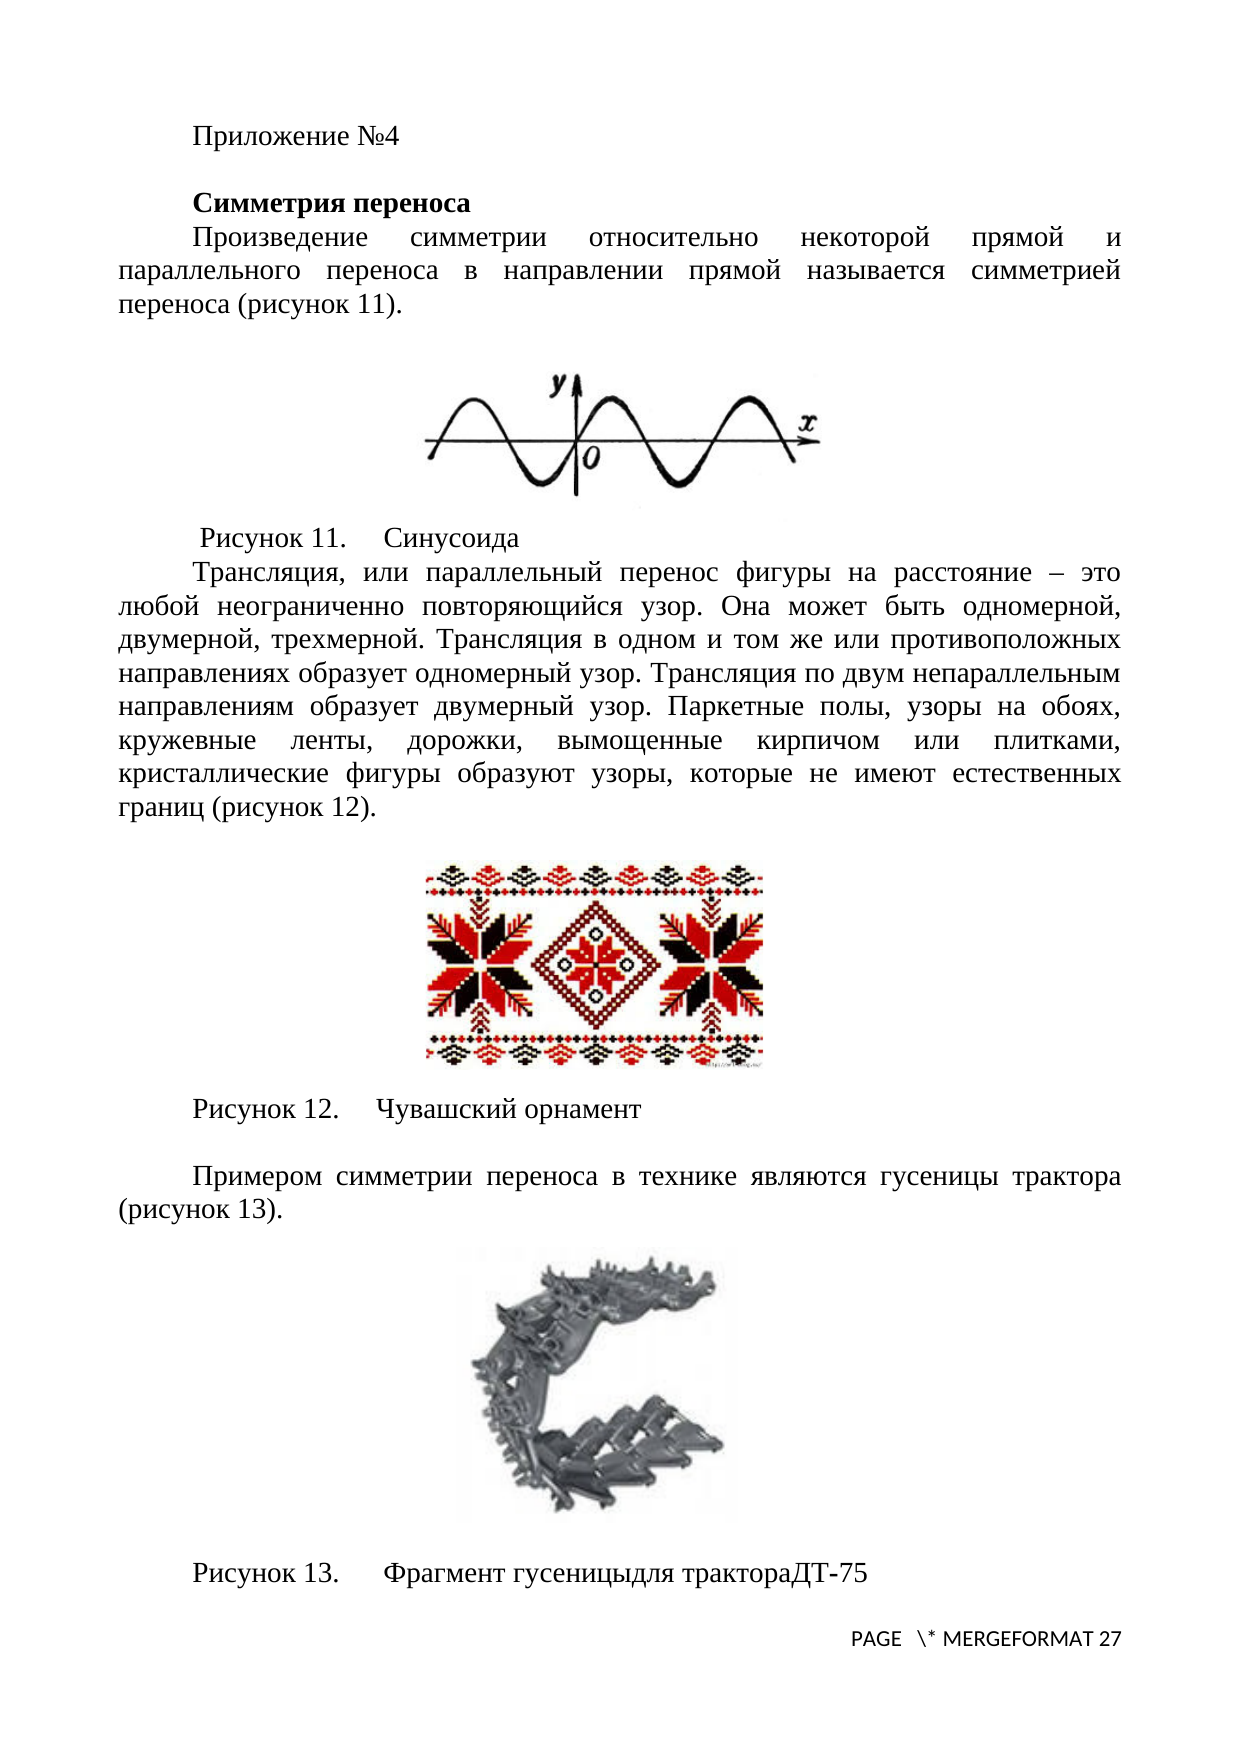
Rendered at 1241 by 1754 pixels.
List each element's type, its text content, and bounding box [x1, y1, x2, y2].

picture [425, 860, 764, 1070]
text Рисунок 12. Чувашский орнамент [118, 1091, 1122, 1124]
text Рисунок 11. Синусоида [118, 521, 1122, 554]
text Трансляция, или параллельный перенос фигуры на расстояние – это любой неограниченно повторяющийся узор. Она может быть одномерной, двумерной, трехмерной. Трансляция в одном и том же или противоположных направлениях образует одномерный узор. Трансляция по двум непараллельным направлениям образует двумерный узор. Паркетные полы, узоры на обоях, кружевные ленты, дорожки, вымощенные кирпичом или плитками, кристаллические фигуры образуют узоры, которые не имеют естественных границ (рисунок 12). [118, 554, 1122, 822]
text Примером симметрии переноса в технике являются гусеницы трактора (рисунок 13). [118, 1158, 1122, 1225]
text Произведение симметрии относительно некоторой прямой и параллельного переноса в направлении прямой называется симметрией переноса (рисунок 11). [118, 219, 1122, 319]
text Приложение №4 [118, 118, 1122, 152]
picture [456, 1247, 738, 1523]
text Симметрия переноса [118, 185, 1122, 219]
picture [408, 355, 837, 522]
text Рисунок 13. Фрагмент гусеницыдля трактораДТ-75 [118, 1555, 1122, 1588]
